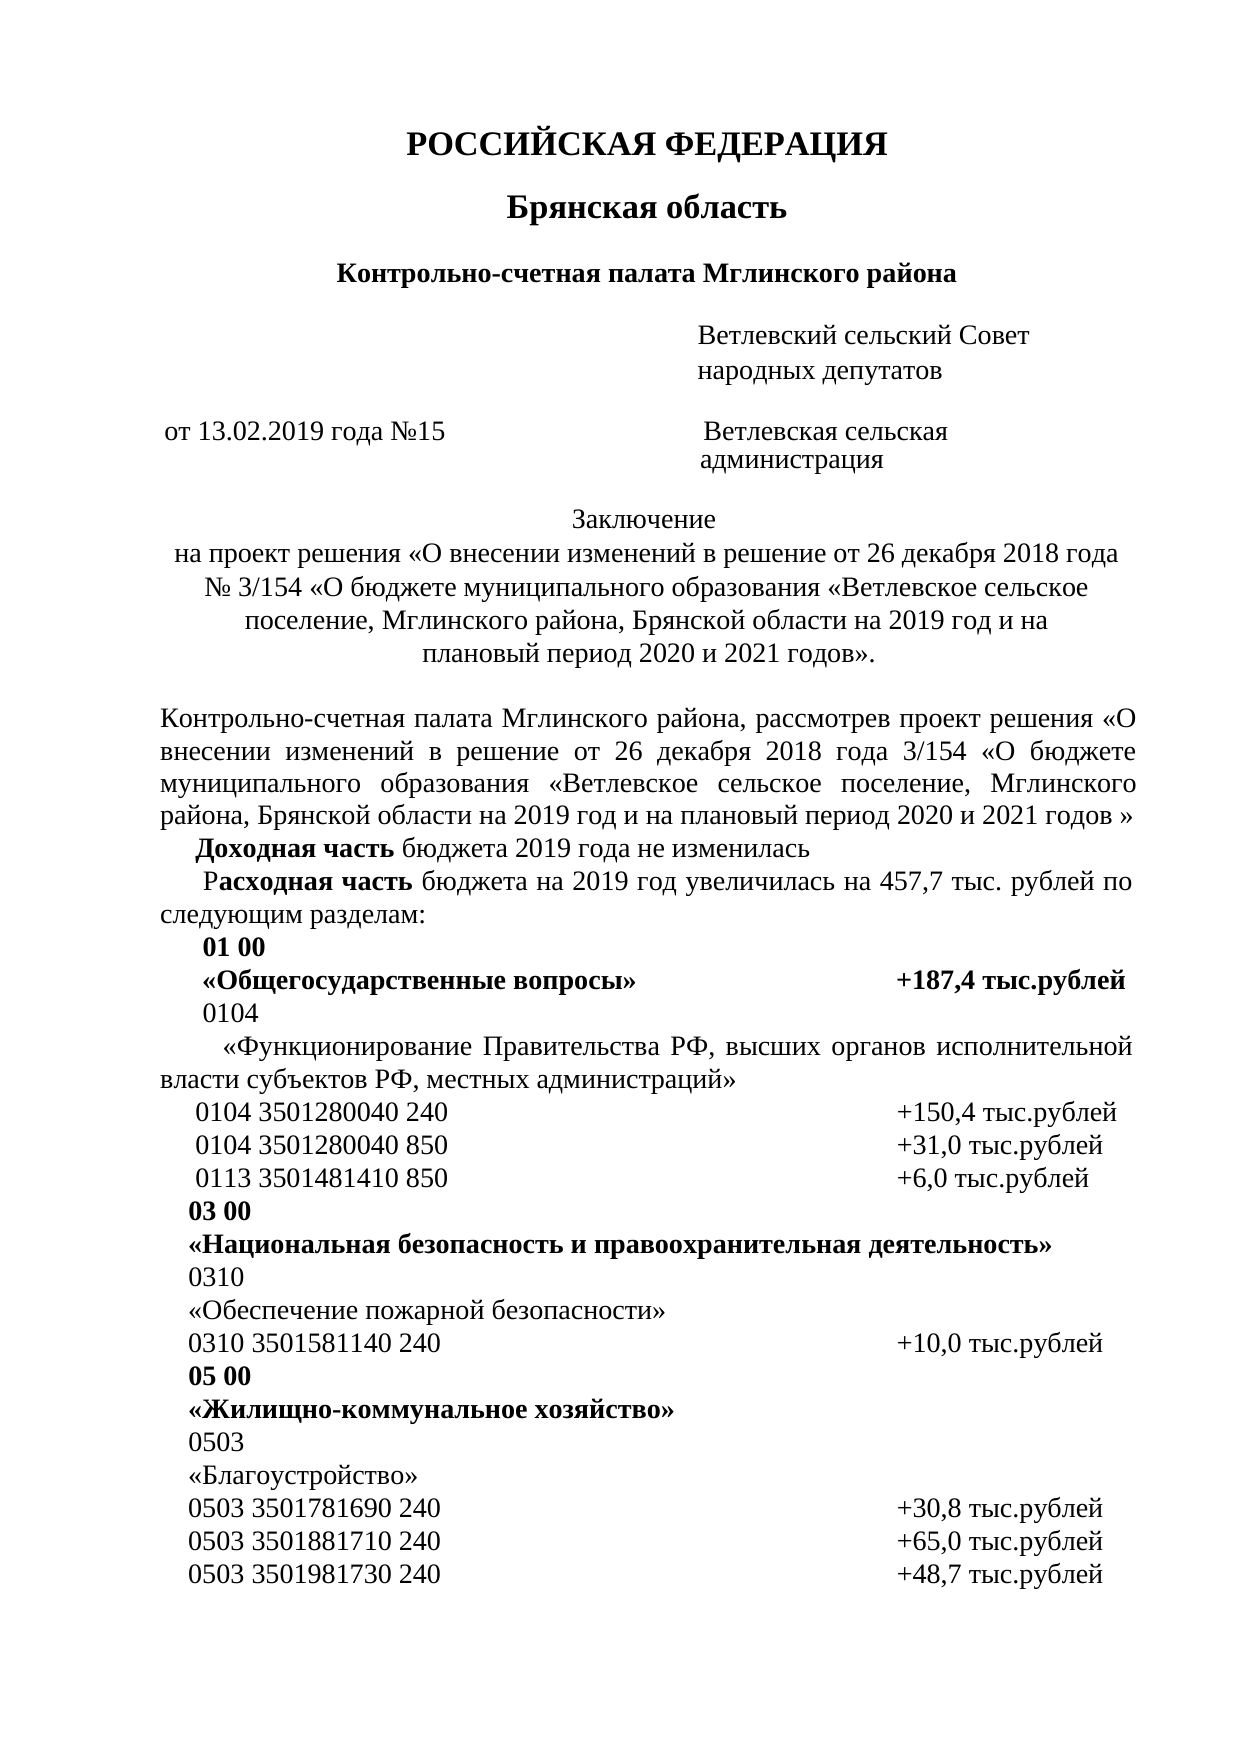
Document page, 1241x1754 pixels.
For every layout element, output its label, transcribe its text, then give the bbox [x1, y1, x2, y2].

text 0310 3501581140 240 +10,0 тыс.рублей [160, 1326, 1134, 1359]
text РОССИЙСКАЯ ФЕДЕРАЦИЯ [160, 126, 1134, 163]
text «Жилищно-коммунальное хозяйство» [160, 1392, 1134, 1425]
text «Национальная безопасность и правоохранительная деятельность» [160, 1227, 1134, 1260]
text 0104 3501280040 850 +31,0 тыс.рублей [160, 1128, 1134, 1161]
text Брянская область [160, 189, 1134, 226]
text 03 00 [160, 1194, 1134, 1227]
text Ветлевский сельский Совет народных депутатов [697, 316, 1034, 387]
text 05 00 [160, 1359, 1134, 1392]
text Доходная часть бюджета 2019 года не изменилась [160, 831, 1134, 864]
text 0310 [160, 1260, 1134, 1293]
text «Функционирование Правительства РФ, высших органов исполнительной власти субъектов РФ, местных администраций» [160, 1029, 1134, 1095]
text 0104 3501280040 240 +150,4 тыс.рублей [160, 1095, 1134, 1128]
text Расходная часть бюджета на 2019 год увеличилась на 457,7 тыс. рублей по следующим разделам: [160, 864, 1134, 930]
text на проект решения «О внесении изменений в решение от № 3/154 «О бюджете муниципального образования «Ветлевское сельское поселение, Мглинского района, Брянской области на 2019 год и на [160, 536, 1134, 636]
text 0113 3501481410 850 +6,0 тыс.рублей [160, 1161, 1134, 1194]
text 01 00 [160, 930, 1134, 963]
text от года №15 Ветлевская сельская [164, 418, 1138, 446]
text Заключение [160, 502, 1127, 536]
text «Общегосударственные вопросы» +187,4 тыс.рублей [160, 963, 1134, 996]
text администрация [160, 446, 1138, 474]
text 0104 [160, 996, 1134, 1029]
text 0503 3501781690 240 +30,8 тыс.рублей [160, 1491, 1134, 1524]
text Контрольно-счетная палата Мглинского района [160, 253, 1134, 289]
text «Благоустройство» [160, 1458, 1134, 1491]
text 0503 [160, 1425, 1134, 1458]
text «Обеспечение пожарной безопасности» [160, 1293, 1134, 1326]
text плановый период 2020 и 2021 годов». [160, 636, 1138, 669]
text 0503 3501881710 240 +65,0 тыс.рублей [160, 1524, 1134, 1557]
text 0503 3501981730 240 +48,7 тыс.рублей [160, 1557, 1134, 1590]
text Контрольно-счетная палата Мглинского района, рассмотрев проект решения «О внесении изменений в решение от 3/154 «О бюджете муниципального образования «Ветлевское сельское поселение, Мглинского района, Брянской области на 2019 год и на плановый период 2020 и 2021 годов » [160, 701, 1138, 831]
